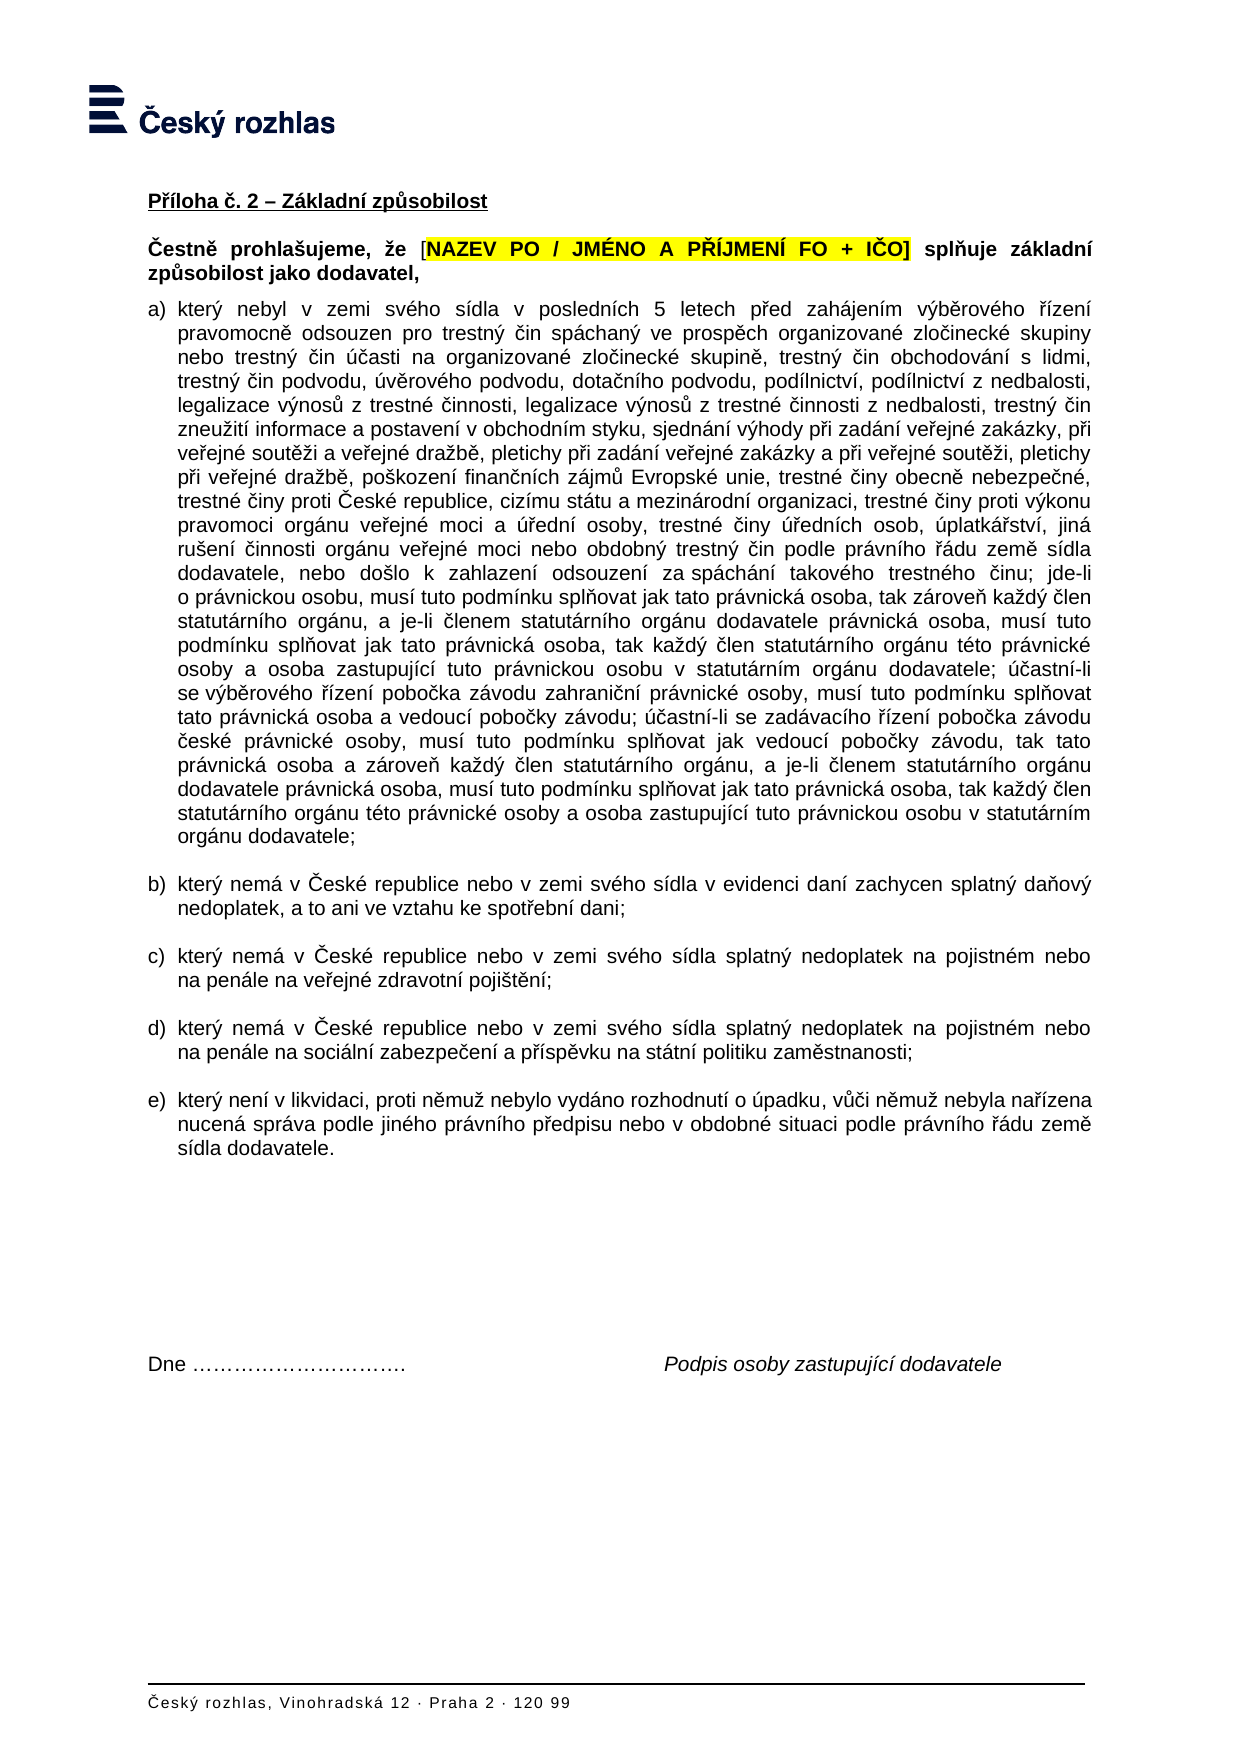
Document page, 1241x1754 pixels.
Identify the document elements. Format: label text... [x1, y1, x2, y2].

list který nebyl v zemi svého sídla v posledních 5 letech před zahájením výběrového řízení pravomocně odsouzen pro trestný čin spáchaný ve prospěch organizované zločinecké skupiny nebo trestný čin účasti na organizované zločinecké skupině, trestný čin obchodování s lidmi, trestný čin podvodu, úvěrového podvodu, dotačního podvodu, podílnictví, podílnictví z nedbalosti, legalizace výnosů z trestné činnosti, legalizace výnosů z trestné činnosti z nedbalosti, trestný čin zneužití informace a postavení v obchodním styku, sjednání výhody při zadání veřejné zakázky, při veřejné soutěži a veřejné dražbě, pletichy při zadání veřejné zakázky a při veřejné soutěži, pletichy při veřejné dražbě, poškození finančních zájmů Evropské unie, trestné činy obecně nebezpečné, trestné činy proti České republice, cizímu státu a mezinárodní organizaci, trestné činy proti výkonu pravomoci orgánu veřejné moci a úřední osoby, trestné činy úředních osob, úplatkářství, jiná rušení činnosti orgánu veřejné moci nebo obdobný trestný čin podle právního řádu země sídla dodavatele, nebo došlo k zahlazení odsouzení za spáchání takového trestného činu; jde-li o právnickou osobu, musí tuto podmínku splňovat jak tato právnická osoba, tak zároveň každý člen statutárního orgánu, a je-li členem statutárního orgánu dodavatele právnická osoba, musí tuto podmínku splňovat jak tato právnická osoba, tak každý člen statutárního orgánu této právnické osoby a osoba zastupující tuto právnickou osobu v statutárním orgánu dodavatele; účastní-li se výběrového řízení pobočka závodu zahraniční právnické osoby, musí tuto podmínku splňovat tato právnická osoba a vedoucí pobočky závodu; účastní-li se zadávacího řízení pobočka závodu české právnické osoby, musí tuto podmínku splňovat jak vedoucí pobočky závodu, tak tato právnická osoba a zároveň každý člen statutárního orgánu, a je-li členem statutárního orgánu dodavatele právnická osoba, musí tuto podmínku splňovat jak tato právnická osoba, tak každý člen statutárního orgánu této právnické osoby a osoba zastupující tuto právnickou osobu v statutárním orgánu dodavatele; [148, 297, 1092, 848]
text Příloha č. 2 – Základní způsobilost [148, 189, 1092, 213]
list který nemá v České republice nebo v zemi svého sídla splatný nedoplatek na pojistném nebo na penále na sociální zabezpečení a příspěvku na státní politiku zaměstnanosti; [148, 1016, 1092, 1064]
text Dne …………………………. Podpis osoby zastupující dodavatele [148, 1351, 1092, 1375]
picture [89, 85, 335, 138]
text Čestně prohlašujeme, že [NAZEV PO / JMÉNO A PŘÍJMENÍ FO + IČO] splňuje základní způsobilost jako dodavatel, [148, 237, 1092, 285]
list který nemá v České republice nebo v zemi svého sídla v evidenci daní zachycen splatný daňový nedoplatek, a to ani ve vztahu ke spotřební dani; [148, 872, 1092, 920]
list který nemá v České republice nebo v zemi svého sídla splatný nedoplatek na pojistném nebo na penále na veřejné zdravotní pojištění; [148, 944, 1092, 992]
list který není v likvidaci, proti němuž nebylo vydáno rozhodnutí o úpadku, vůči němuž nebyla nařízena nucená správa podle jiného právního předpisu nebo v obdobné situaci podle právního řádu země sídla dodavatele. [148, 1088, 1092, 1160]
